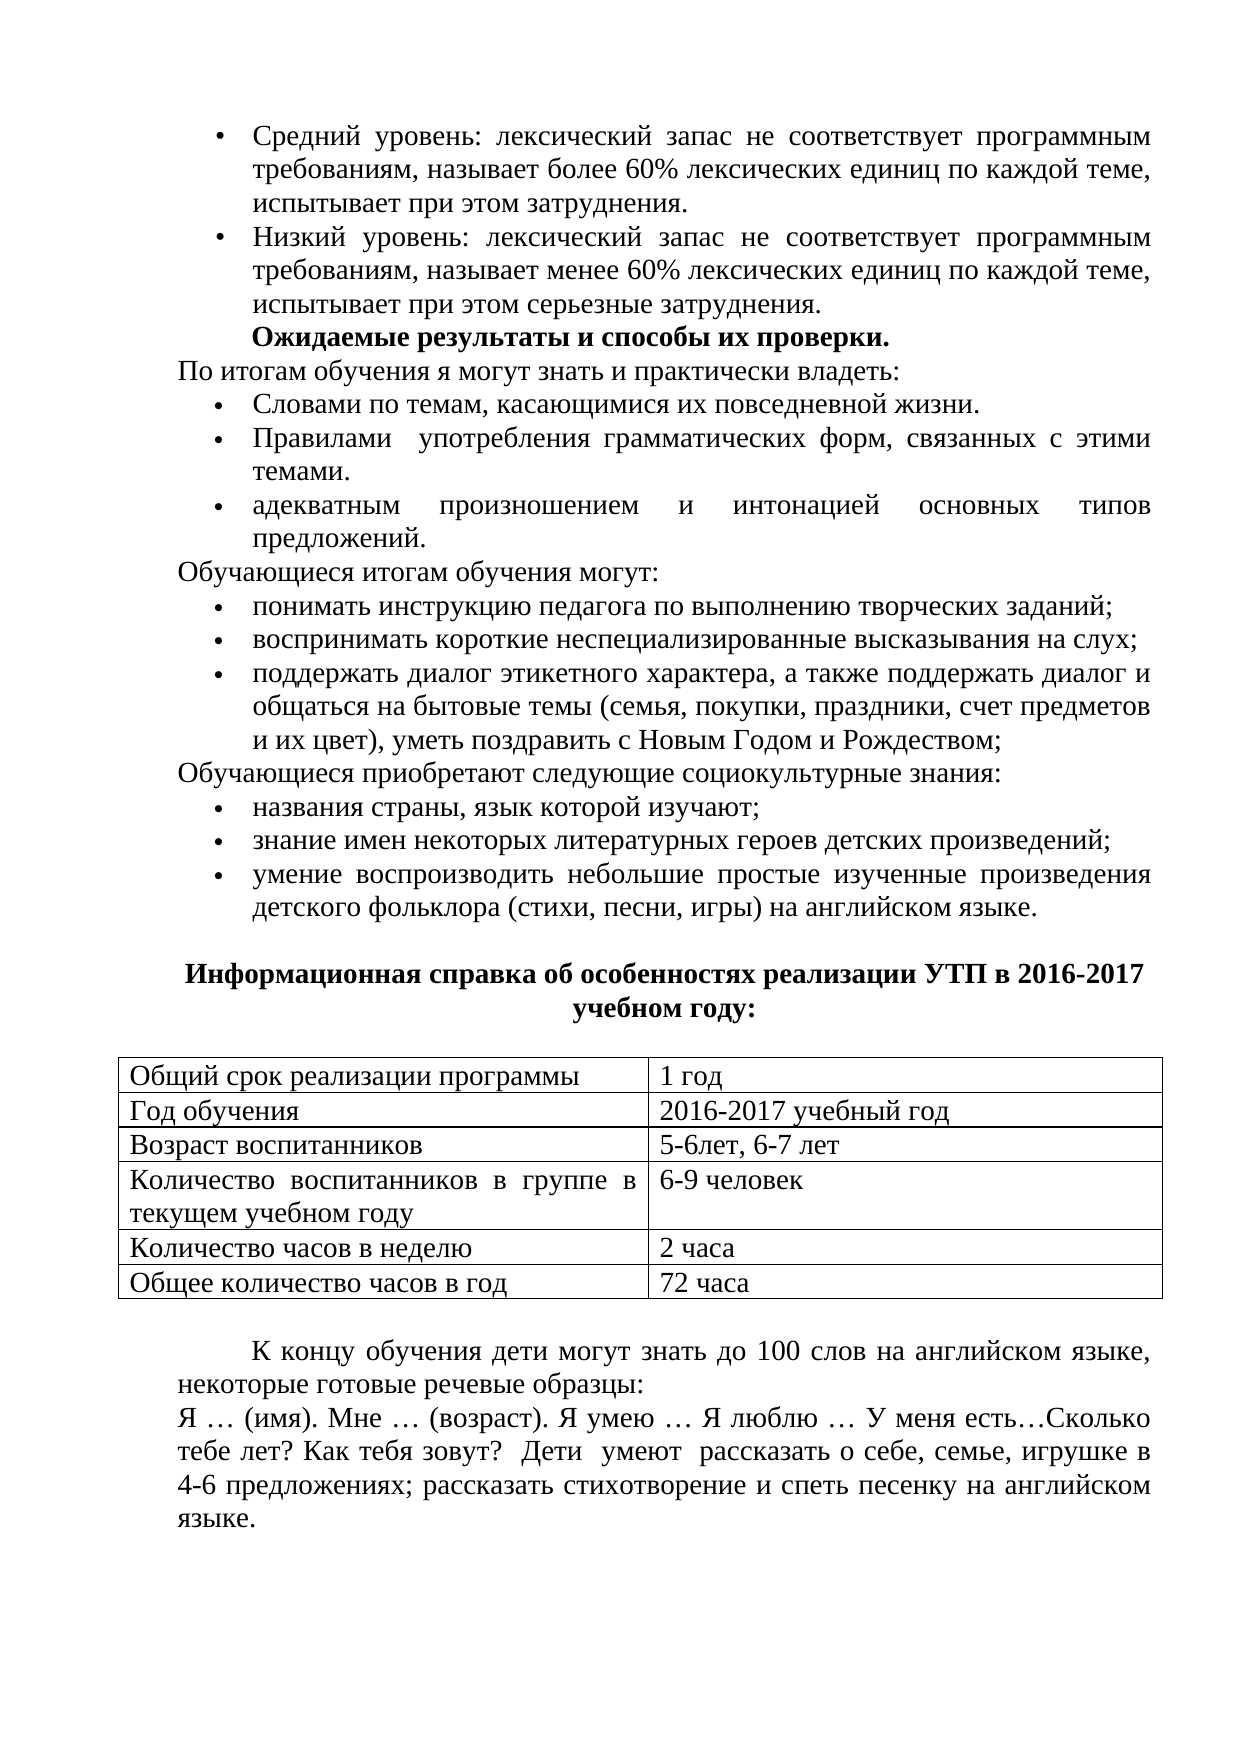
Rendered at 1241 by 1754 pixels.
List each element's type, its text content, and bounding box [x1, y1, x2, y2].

list воспринимать короткие неспециализированные высказывания на слух; [215, 621, 1152, 655]
list Словами по темам, касающимися их повседневной жизни. [215, 386, 1152, 420]
table_cell Возраст воспитанников [119, 1128, 648, 1161]
table_cell 2016-2017 учебный год [649, 1093, 1162, 1126]
text Ожидаемые результаты и способы их проверки. [177, 319, 1152, 353]
list поддержать диалог этикетного характера, а также поддержать диалог и общаться на бытовые темы (семья, покупки, праздники, счет предметов и их цвет), уметь поздравить с Новым Годом и Рождеством; [215, 655, 1152, 755]
text К концу обучения дети могут знать до 100 слов на английском языке, некоторые готовые речевые образцы: [177, 1333, 1152, 1400]
table_cell 6-9 человек [649, 1162, 1162, 1229]
text Обучающиеся приобретают следующие социокультурные знания: [177, 755, 1152, 789]
table_cell Количество часов в неделю [119, 1230, 648, 1264]
list названия страны, язык которой изучают; [215, 789, 1152, 822]
table_cell Количество воспитанников в группе в текущем учебном году [119, 1162, 648, 1229]
list адекватным произношением и интонацией основных типов предложений. [215, 487, 1152, 554]
table_cell 72 часа [649, 1265, 1162, 1298]
text Информационная справка об особенностях реализации УТП в 2016-2017 учебном году: [177, 957, 1152, 1024]
table_cell Год обучения [119, 1093, 648, 1126]
list Правилами употребления грамматических форм, связанных с этими темами. [215, 420, 1152, 487]
list умение воспроизводить небольшие простые изученные произведения детского фольклора (стихи, песни, игры) на английском языке. [215, 856, 1152, 923]
list знание имен некоторых литературных героев детских произведений; [215, 822, 1152, 856]
table_cell 2 часа [649, 1230, 1162, 1264]
text По итогам обучения я могут знать и практически владеть: [177, 353, 1152, 386]
list Низкий уровень: лексический запас не соответствует программным требованиям, называет менее 60% лексических единиц по каждой теме, испытывает при этом серьезные затруднения. [215, 219, 1152, 319]
list понимать инструкцию педагога по выполнению творческих заданий; [215, 588, 1152, 621]
table_cell 5-6лет, 6-7 лет [649, 1128, 1162, 1161]
table_cell Общее количество часов в год [119, 1265, 648, 1298]
text Обучающиеся итогам обучения могут: [177, 554, 1152, 588]
table_header 1 год [649, 1058, 1162, 1092]
list Средний уровень: лексический запас не соответствует программным требованиям, называет более 60% лексических единиц по каждой теме, испытывает при этом затруднения. [215, 118, 1152, 219]
text Я … (имя). Мне … (возраст). Я умею … Я люблю … У меня есть…Сколько тебе лет? Как тебя зовут? Дети умеют рассказать о себе, семье, игрушке в 4-6 предложениях; рассказать стихотворение и спеть песенку на английском языке. [177, 1400, 1152, 1534]
table_header Общий срок реализации программы [119, 1058, 648, 1092]
